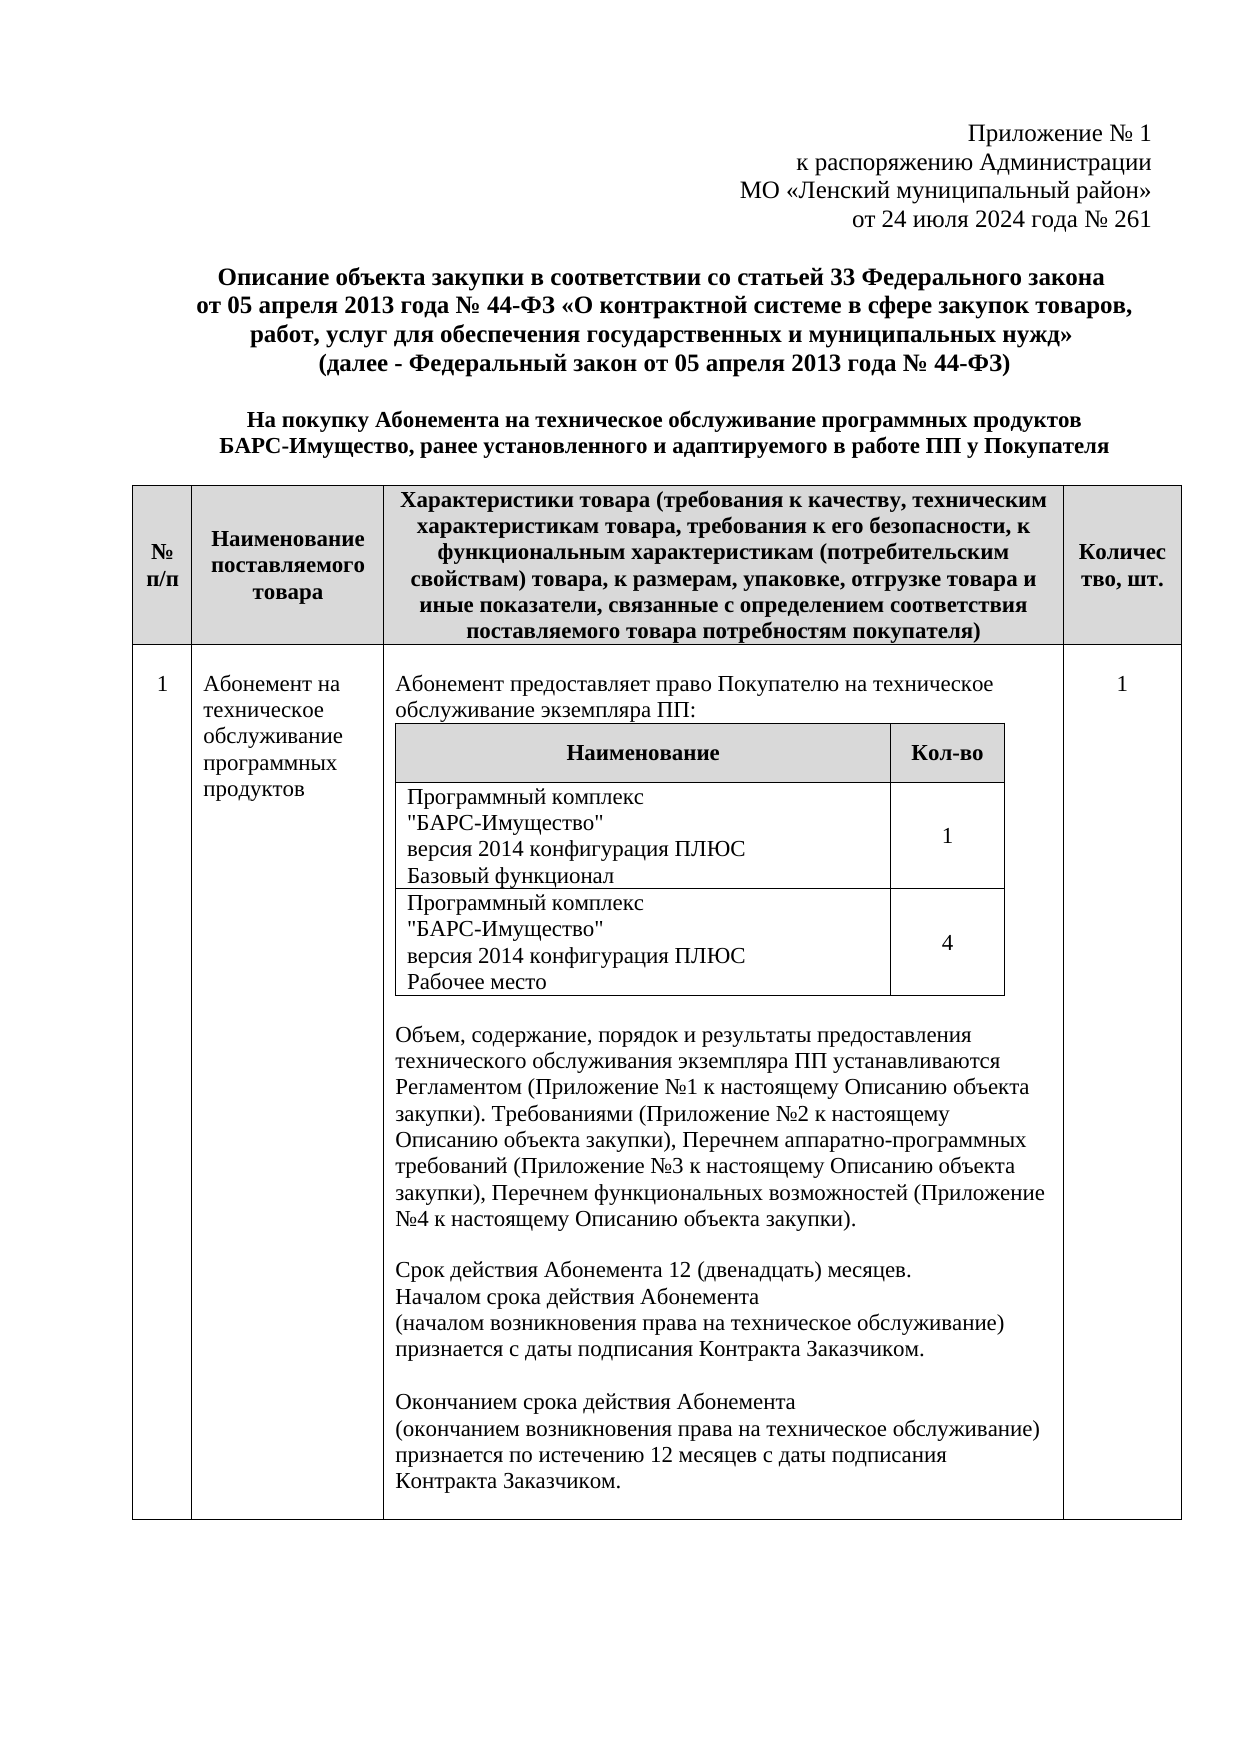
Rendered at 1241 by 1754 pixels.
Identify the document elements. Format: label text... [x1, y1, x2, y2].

table_header Наименование поставляемого товара [192, 486, 383, 644]
table_header № п/п [133, 486, 191, 644]
table_cell Абонемент предоставляет право Покупателю на техническое обслуживание экземпляра ПП: Объем, содержание, порядок и результаты предоставления технического обслуживания экземпляра ПП устанавливаются Регламентом (Приложение №1 к настоящему Описанию объекта закупки). Требованиями (Приложение №2 к настоящему Описанию объекта закупки), Перечнем аппаратно-программных требований (Приложение №3 к настоящему Описанию объекта закупки), Перечнем функциональных возможностей (Приложение №4 к настоящему Описанию объекта закупки). Срок действия Абонемента 12 (двенадцать) месяцев. Началом срока действия Абонемента (началом возникновения права на техническое обслуживание) признается с даты подписания Контракта Заказчиком. Окончанием срока действия Абонемента (окончанием возникновения права на техническое обслуживание) признается по истечению 12 месяцев с даты подписания Контракта Заказчиком. [384, 645, 1063, 1519]
table_header Количество, шт. [1064, 486, 1181, 644]
table_header Характеристики товара (требования к качеству, техническим характеристикам товара, требования к его безопасности, к функциональным характеристикам (потребительским свойствам) товара, к размерам, упаковке, отгрузке товара и иные показатели, связанные с определением соответствия поставляемого товара потребностям покупателя) [384, 486, 1063, 644]
text Описание объекта закупки в соответствии со статьей 33 Федерального закона от 05 апреля 2013 года № 44-ФЗ «О контрактной системе в сфере закупок товаров, работ, услуг для обеспечения государственных и муниципальных нужд» (далее - Федеральный закон от 05 апреля 2013 года № 44-ФЗ) [177, 262, 1152, 377]
subtitle к распоряжению Администрации [177, 147, 1152, 176]
text На покупку Абонемента на техническое обслуживание программных продуктов [177, 406, 1152, 432]
subtitle МО «Ленский муниципальный район» [177, 176, 1152, 204]
text от 24 июля 2024 года № 261 [177, 204, 1152, 233]
subtitle Приложение № 1 [177, 118, 1152, 147]
text БАРС-Имущество, ранее установленного и адаптируемого в работе ПП у Покупателя [177, 432, 1152, 458]
table_cell 1 [1064, 645, 1181, 1519]
table_cell 1 [133, 645, 191, 1519]
table_cell Абонемент на техническое обслуживание программных продуктов [192, 645, 383, 1519]
